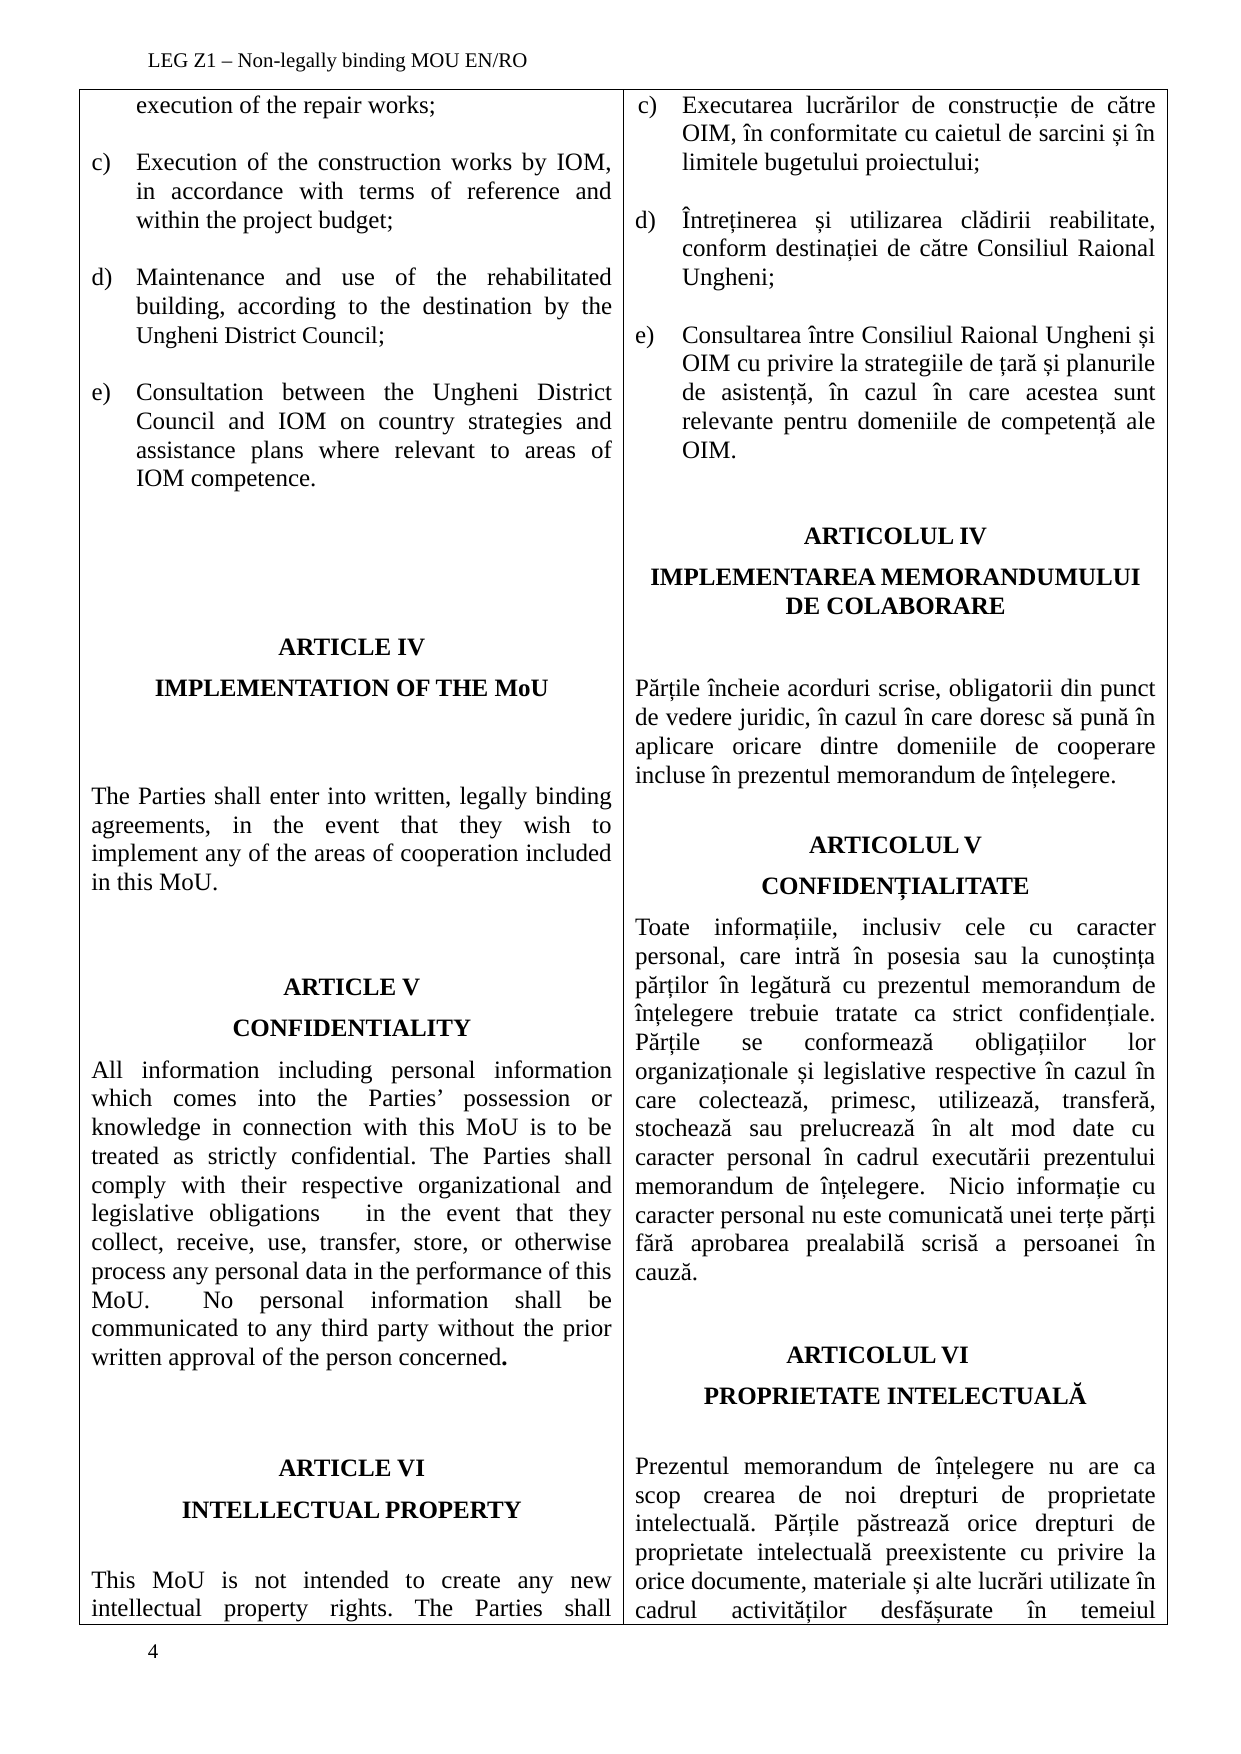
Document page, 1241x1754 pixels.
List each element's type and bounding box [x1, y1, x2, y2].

table_header [80, 90, 623, 1623]
table_header [624, 90, 1167, 1623]
